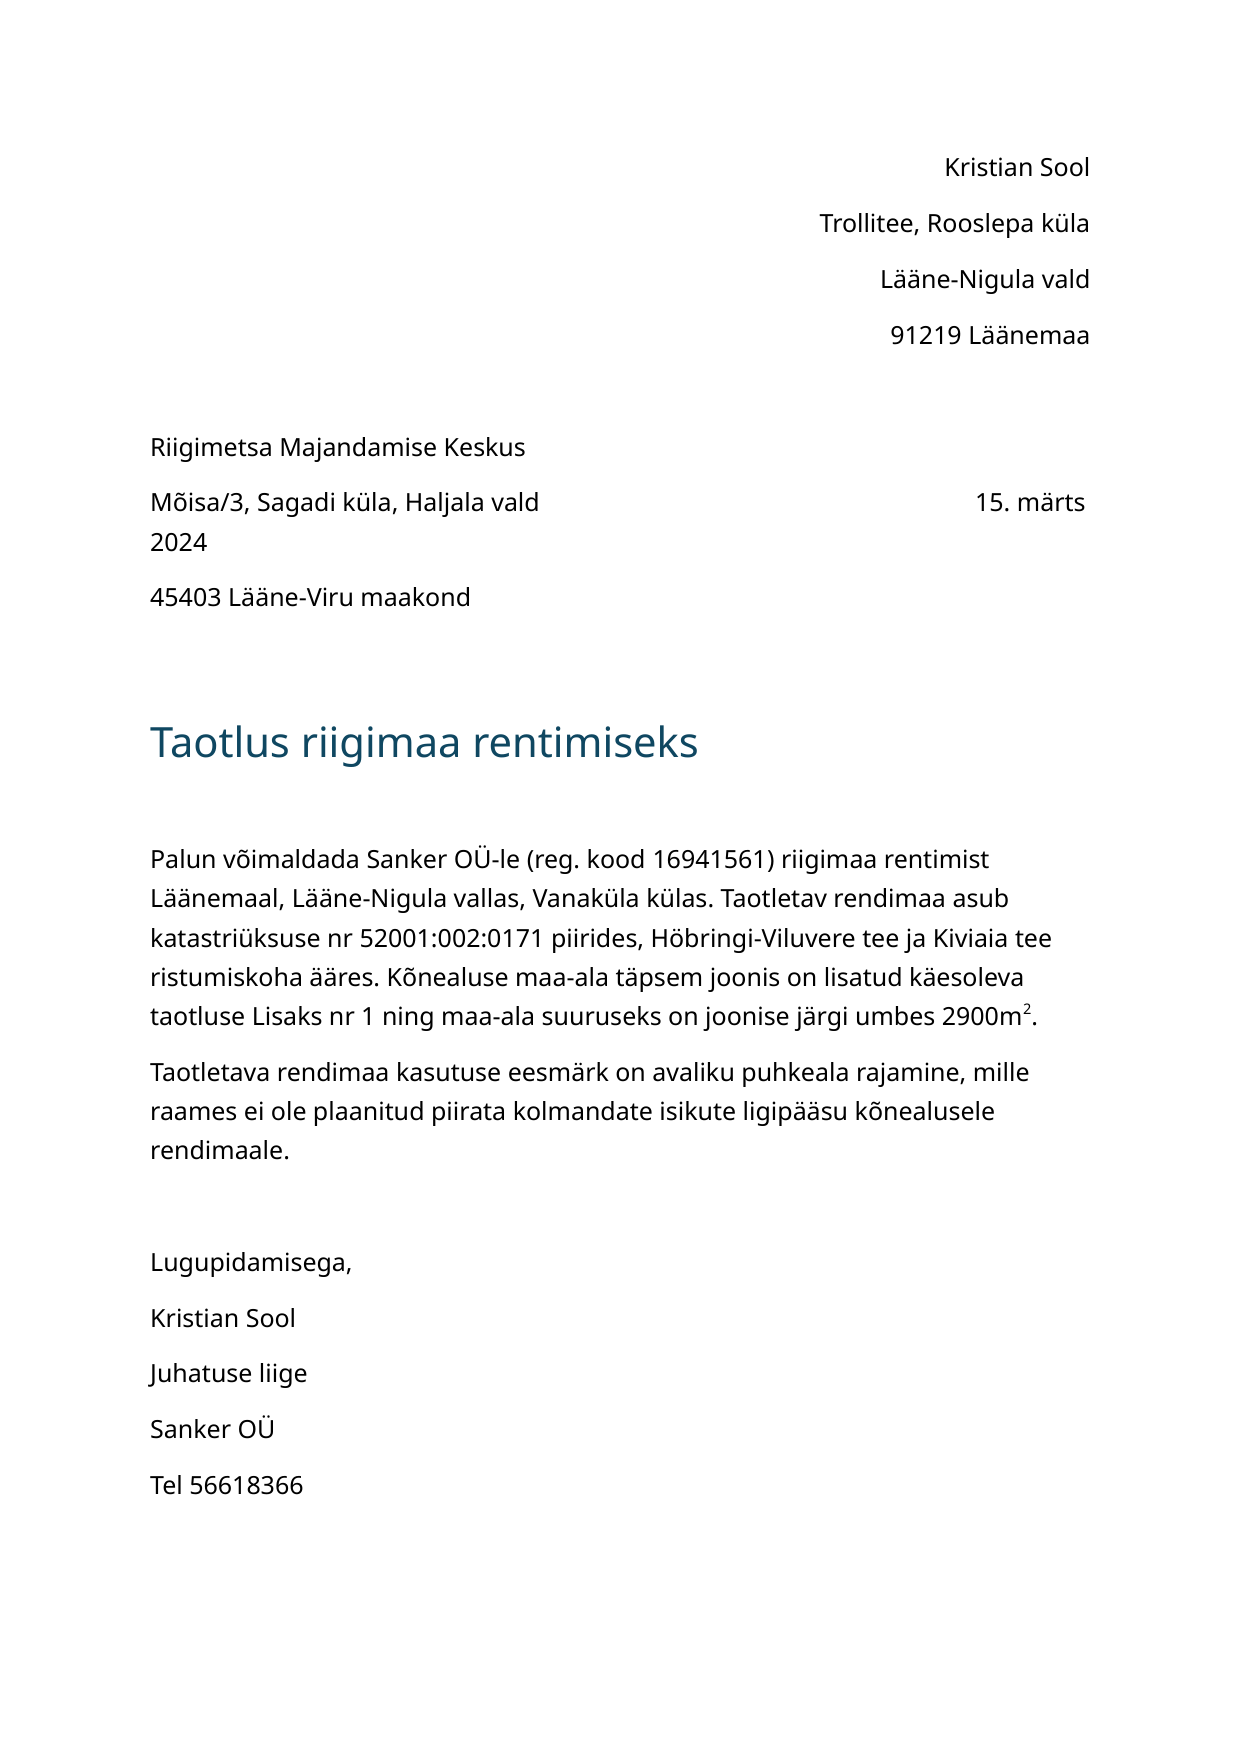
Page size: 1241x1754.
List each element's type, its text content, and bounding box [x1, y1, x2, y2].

text Lääne-Nigula vald [150, 262, 1090, 296]
subtitle Taotlus riigimaa rentimiseks [150, 712, 1090, 769]
text Mõisa/3, Sagadi küla, Haljala vald 15. märts 2024 [150, 485, 1090, 558]
text Taotletava rendimaa kasutuse eesmärk on avaliku puhkeala rajamine, mille raames ei ole plaanitud piirata kolmandate isikute ligipääsu kõnealusele rendimaale. [150, 1054, 1090, 1167]
text Trollitee, Rooslepa küla [150, 206, 1090, 240]
text Riigimetsa Majandamise Keskus [150, 429, 1090, 463]
text 45403 Lääne-Viru maakond [150, 580, 1090, 614]
text Lugupidamisega, [150, 1244, 1090, 1278]
text Kristian Sool [150, 1300, 1090, 1334]
text Palun võimaldada Sanker OÜ-le (reg. kood 16941561) riigimaa rentimist Läänemaal, Lääne-Nigula vallas, Vanaküla külas. Taotletav rendimaa asub katastriüksuse nr 52001:002:0171 piirides, Höbringi-Viluvere tee ja Kiviaia tee ristumiskoha ääres. Kõnealuse maa-ala täpsem joonis on lisatud käesoleva taotluse Lisaks nr 1 ning maa-ala suuruseks on joonise järgi umbes 2900m2. [150, 842, 1090, 1033]
text Kristian Sool [150, 150, 1090, 184]
text Juhatuse liige [150, 1356, 1090, 1390]
text Sanker OÜ [150, 1412, 1090, 1446]
text 91219 Läänemaa [150, 317, 1090, 352]
text Tel 56618366 [150, 1468, 1090, 1502]
